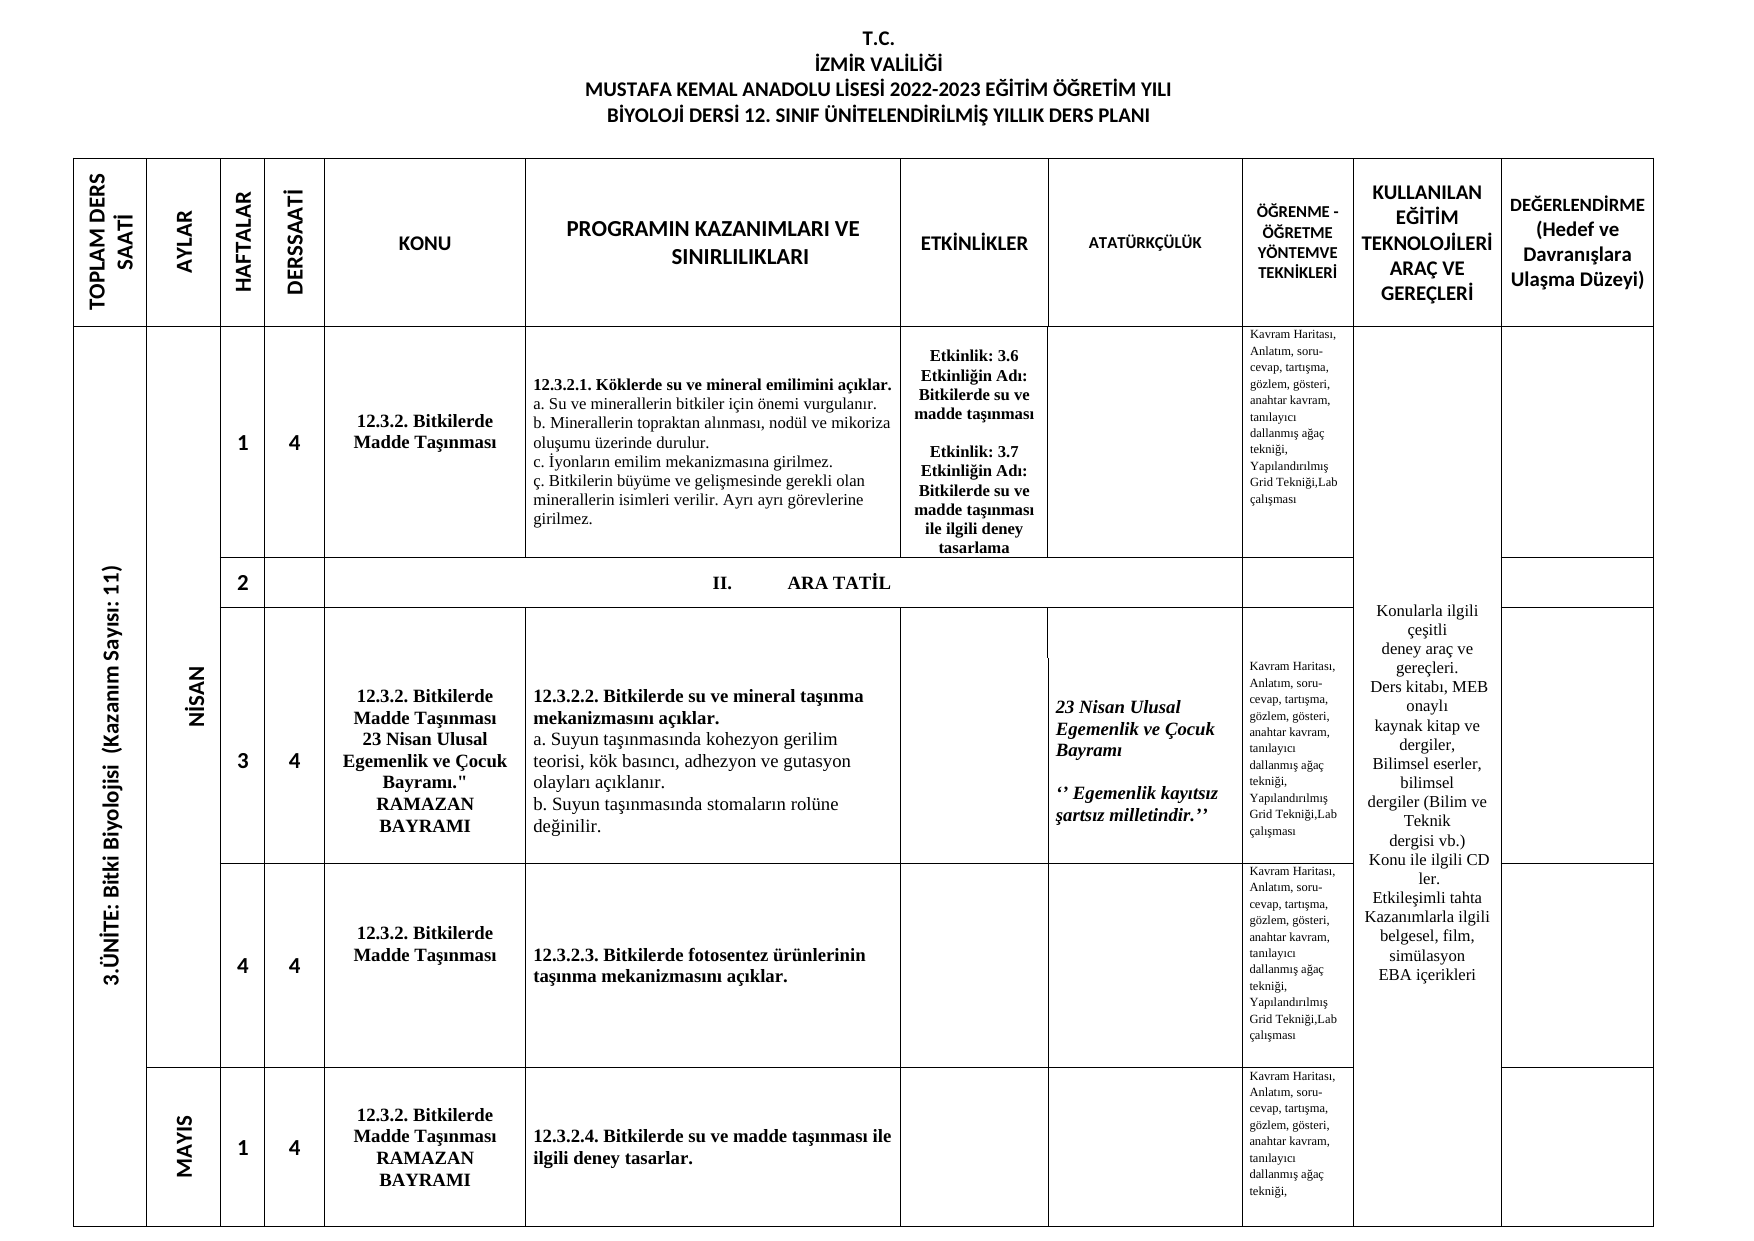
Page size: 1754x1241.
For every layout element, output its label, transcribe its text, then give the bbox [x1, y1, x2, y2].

table_cell 12.3.2.3. Bitkilerde fotosentez ürünlerinin taşınma mekanizmasını açıklar. [526, 864, 900, 1067]
table_cell 12.3.2.1. Köklerde su ve mineral emilimini açıklar. a. Su ve minerallerin bitkiler için önemi vurgulanır. b. Minerallerin topraktan alınması, nodül ve mikoriza oluşumu üzerinde durulur. c. İyonların emilim mekanizmasına girilmez. ç. Bitkilerin büyüme ve gelişmesinde gerekli olan minerallerin isimleri verilir. Ayrı ayrı görevlerine girilmez. [526, 327, 900, 557]
table_cell 4 [265, 864, 324, 1067]
table_cell [901, 608, 1047, 658]
table_cell 12.3.2. Bitkilerde Madde Taşınması 23 Nisan Ulusal Egemenlik ve Çocuk Bayramı." RAMAZAN BAYRAMI [325, 658, 525, 862]
table_cell ÖĞRENME -ÖĞRETME YÖNTEMVE TEKNİKLERİ [1243, 159, 1353, 326]
table_cell [901, 864, 1048, 1067]
table_cell DEĞERLENDİRME (Hedef ve Davranışlara Ulaşma Düzeyi) [1502, 159, 1653, 326]
table_cell KONU [325, 159, 525, 326]
table_cell [1049, 864, 1242, 1067]
table_cell HAFTALAR [221, 159, 264, 326]
table_cell 1 [221, 1068, 264, 1226]
table_cell [1243, 608, 1353, 658]
table_cell AYLAR [147, 159, 220, 326]
table_cell KULLANILAN EĞİTİM TEKNOLOJİLERİ ARAÇ VE GEREÇLERİ [1354, 159, 1501, 326]
table_cell 12.3.2.2. Bitkilerde su ve mineral taşınma mekanizmasını açıklar. a. Suyun taşınmasında kohezyon gerilim teorisi, kök basıncı, adhezyon ve gutasyon olayları açıklanır. b. Suyun taşınmasında stomaların rolüne değinilir. [526, 658, 900, 862]
table_cell 4 [265, 1068, 324, 1226]
table_cell 4 [265, 327, 324, 557]
table_cell [325, 608, 525, 658]
table_cell [901, 658, 1048, 862]
table_cell 1 [221, 327, 264, 557]
table_cell [265, 608, 324, 658]
table_cell [901, 1068, 1048, 1226]
table_cell 4 [265, 658, 324, 862]
table_cell Etkinlik: 3.6 Etkinliğin Adı: Bitkilerde su ve madde taşınması Etkinlik: 3.7 Etkinliğin Adı: Bitkilerde su ve madde taşınması ile ilgili deney tasarlama [901, 327, 1047, 557]
table_cell 12.3.2. Bitkilerde Madde Taşınması [325, 864, 525, 1067]
table_cell 2 [221, 558, 264, 607]
table_cell [1502, 864, 1653, 1067]
table_cell [1502, 608, 1653, 862]
table_cell 23 Nisan Ulusal Egemenlik ve Çocuk Bayramı ‘’ Egemenlik kayıtsız şartsız milletindir.’’ [1049, 658, 1242, 862]
table_cell TOPLAM DERS SAATİ [74, 159, 146, 326]
table_cell [1048, 608, 1242, 658]
table_cell [526, 608, 900, 658]
table_cell 3.ÜNİTE: Bitki Biyolojisi (Kazanım Sayısı: 11) [74, 327, 146, 1226]
table_cell ARA TATİL [325, 558, 1242, 607]
table_cell NİSAN [147, 327, 220, 1067]
table_cell 12.3.2. Bitkilerde Madde Taşınması RAMAZAN BAYRAMI [325, 1068, 525, 1226]
table_cell ETKİNLİKLER [901, 159, 1048, 326]
table_cell ATATÜRKÇÜLÜK [1049, 159, 1242, 326]
table_cell [1502, 558, 1653, 607]
table_cell [1048, 327, 1242, 557]
table_cell 4 [221, 864, 264, 1067]
table_cell [1502, 327, 1653, 557]
table_cell [265, 558, 324, 607]
table_cell DERSSAATİ [265, 159, 324, 326]
table_cell 12.3.2. Bitkilerde Madde Taşınması [325, 327, 525, 557]
table_cell [1502, 1068, 1653, 1226]
table_cell PROGRAMIN KAZANIMLARI VE SINIRLILIKLARI [526, 159, 900, 326]
table_cell Kavram Haritası, Anlatım, soru-cevap, tartışma, gözlem, gösteri, anahtar kavram, tanılayıcı dallanmış ağaç tekniği, [1243, 1068, 1353, 1226]
table_cell MAYIS [147, 1068, 220, 1226]
table_cell [221, 608, 264, 658]
table_cell [1243, 558, 1353, 607]
table_cell 12.3.2.4. Bitkilerde su ve madde taşınması ile ilgili deney tasarlar. [526, 1068, 900, 1226]
table_cell 3 [221, 658, 264, 862]
table_cell [1049, 1068, 1242, 1226]
